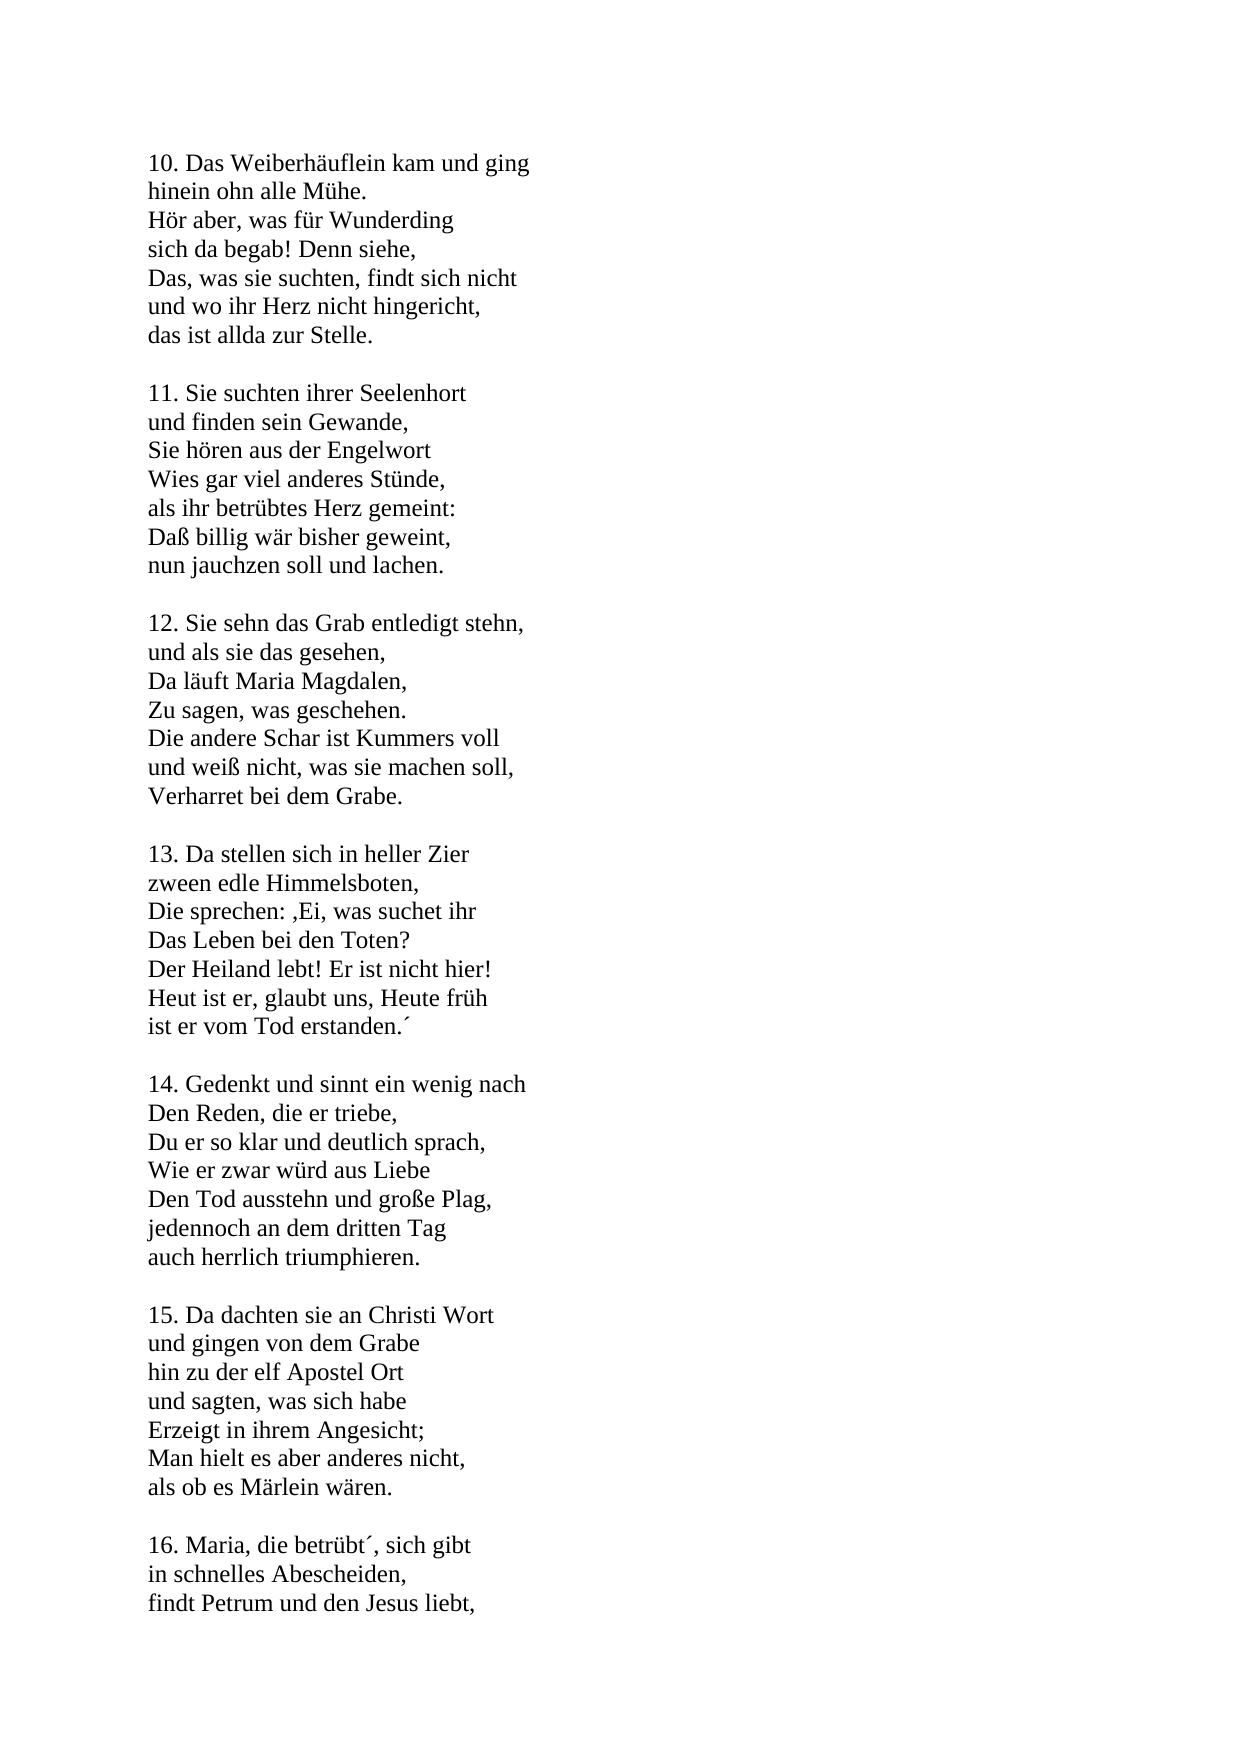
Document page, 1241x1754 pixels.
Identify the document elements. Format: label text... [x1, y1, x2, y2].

text 13. Da stellen sich in heller Zier zween edle Himmelsboten, Die sprechen: ,Ei, was suchet ihr Das Leben bei den Toten? Der Heiland lebt! Er ist nicht hier! Heut ist er, glaubt uns, Heute früh ist er vom Tod erstanden.´ [148, 839, 1093, 1040]
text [148, 1530, 1093, 1616]
text 11. Sie suchten ihrer Seelenhort und finden sein Gewande, Sie hören aus der Engelwort Wies gar viel anderes Stünde, als ihr betrübtes Herz gemeint: Daß billig wär bisher geweint, nun jauchzen soll und lachen. [148, 378, 1093, 579]
text 14. Gedenkt und sinnt ein wenig nach Den Reden, die er triebe, Du er so klar und deutlich sprach, Wie er zwar würd aus Liebe Den Tod ausstehn und große Plag, jedennoch an dem dritten Tag auch herrlich triumphieren. [148, 1069, 1093, 1271]
text 10. Das Weiberhäuflein kam und ging hinein ohn alle Mühe. Hör aber, was für Wunderding sich da begab! Denn siehe, Das, was sie suchten, findt sich nicht und wo ihr Herz nicht hingericht, das ist allda zur Stelle. [148, 148, 1093, 349]
text 12. Sie sehn das Grab entledigt stehn, und als sie das gesehen, Da läuft Maria Magdalen, Zu sagen, was geschehen. Die andere Schar ist Kummers voll und weiß nicht, was sie machen soll, Verharret bei dem Grabe. [148, 608, 1093, 810]
text 15. Da dachten sie an Christi Wort und gingen von dem Grabe hin zu der elf Apostel Ort und sagten, was sich habe Erzeigt in ihrem Angesicht; Man hielt es aber anderes nicht, als ob es Märlein wären. [148, 1300, 1093, 1501]
